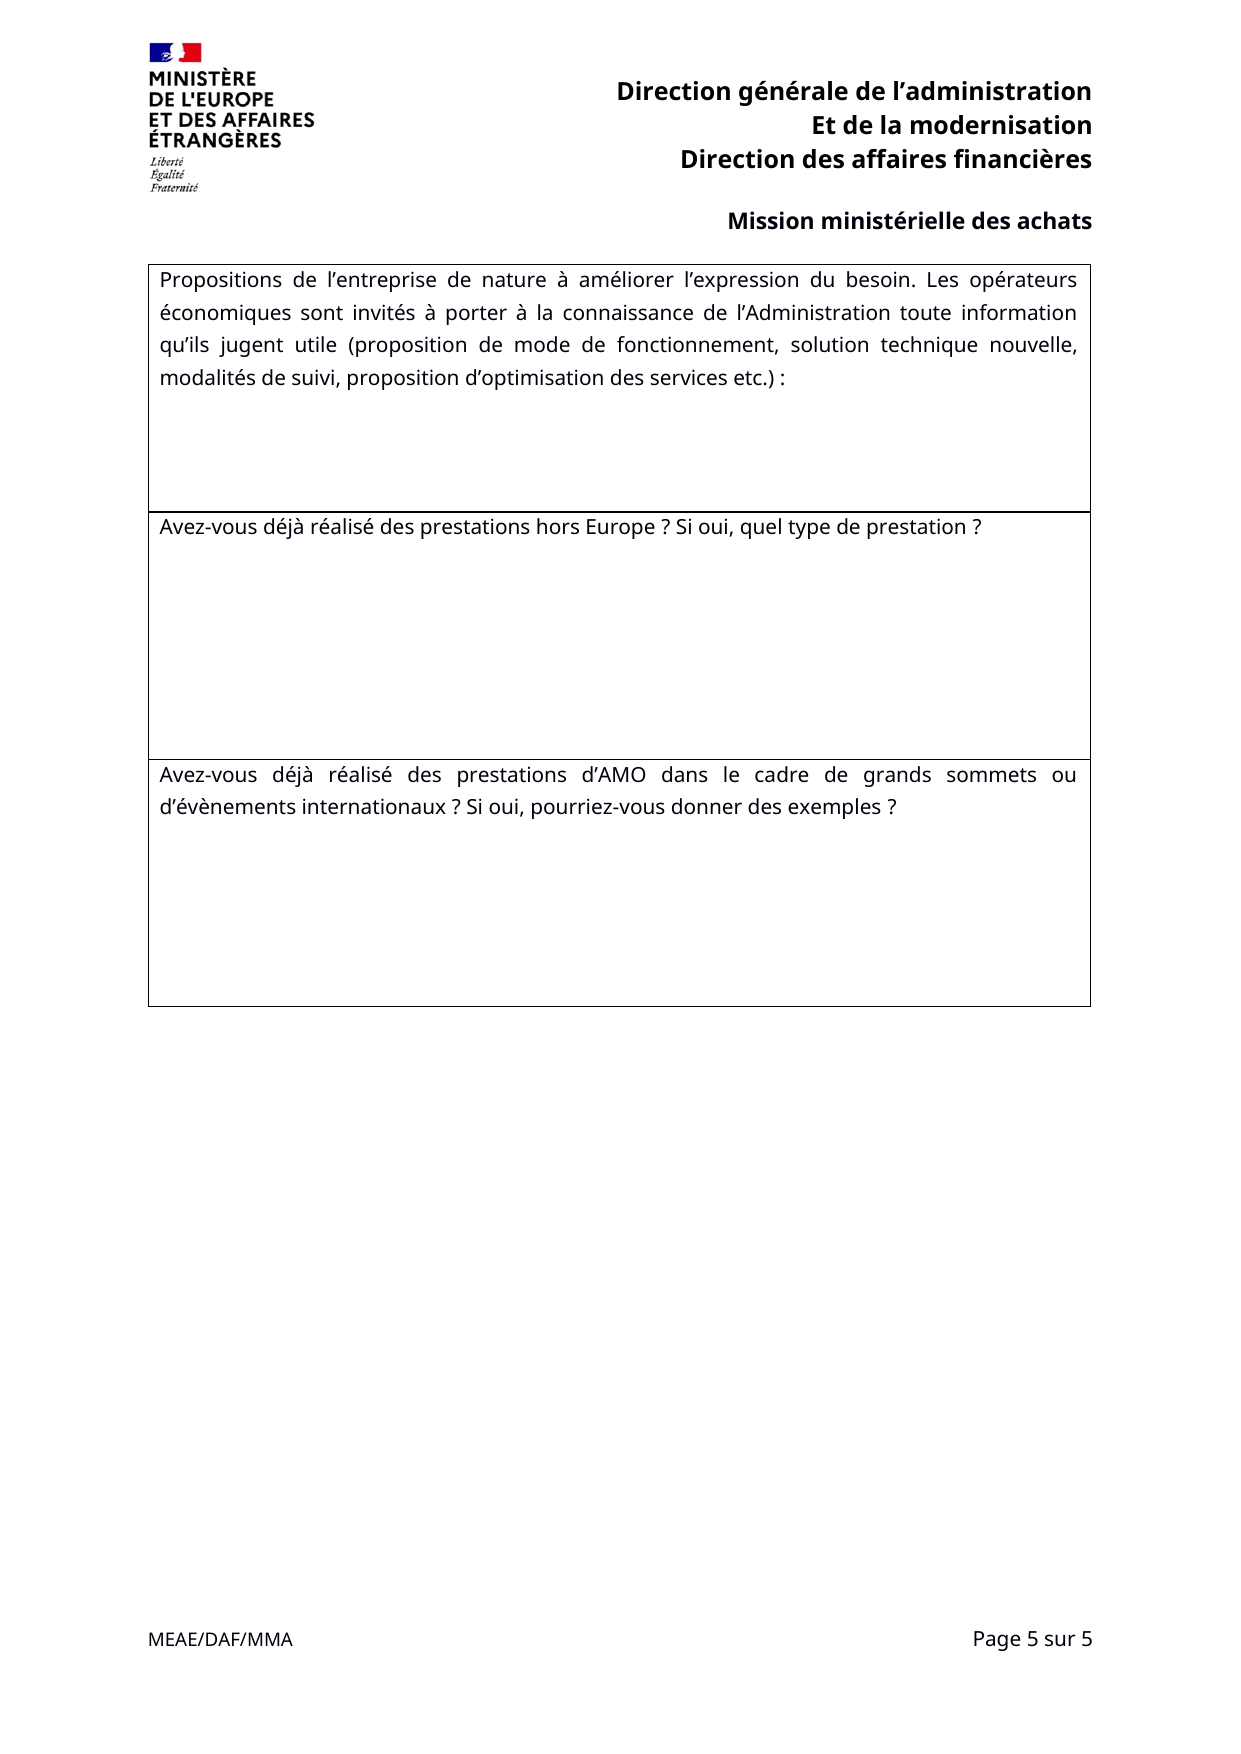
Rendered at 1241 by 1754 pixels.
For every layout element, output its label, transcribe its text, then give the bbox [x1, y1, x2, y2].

table_cell Avez-vous déjà réalisé des prestations hors Europe ? Si oui, quel type de prestation ? [149, 513, 1090, 759]
picture [147, 25, 332, 210]
table_cell Avez-vous déjà réalisé des prestations d’AMO dans le cadre de grands sommets ou d’évènements internationaux ? Si oui, pourriez-vous donner des exemples ? [149, 760, 1090, 1006]
table_header Propositions de l’entreprise de nature à améliorer l’expression du besoin. Les opérateurs économiques sont invités à porter à la connaissance de l’Administration toute information qu’ils jugent utile (proposition de mode de fonctionnement, solution technique nouvelle, modalités de suivi, proposition d’optimisation des services etc.) : [149, 265, 1090, 511]
